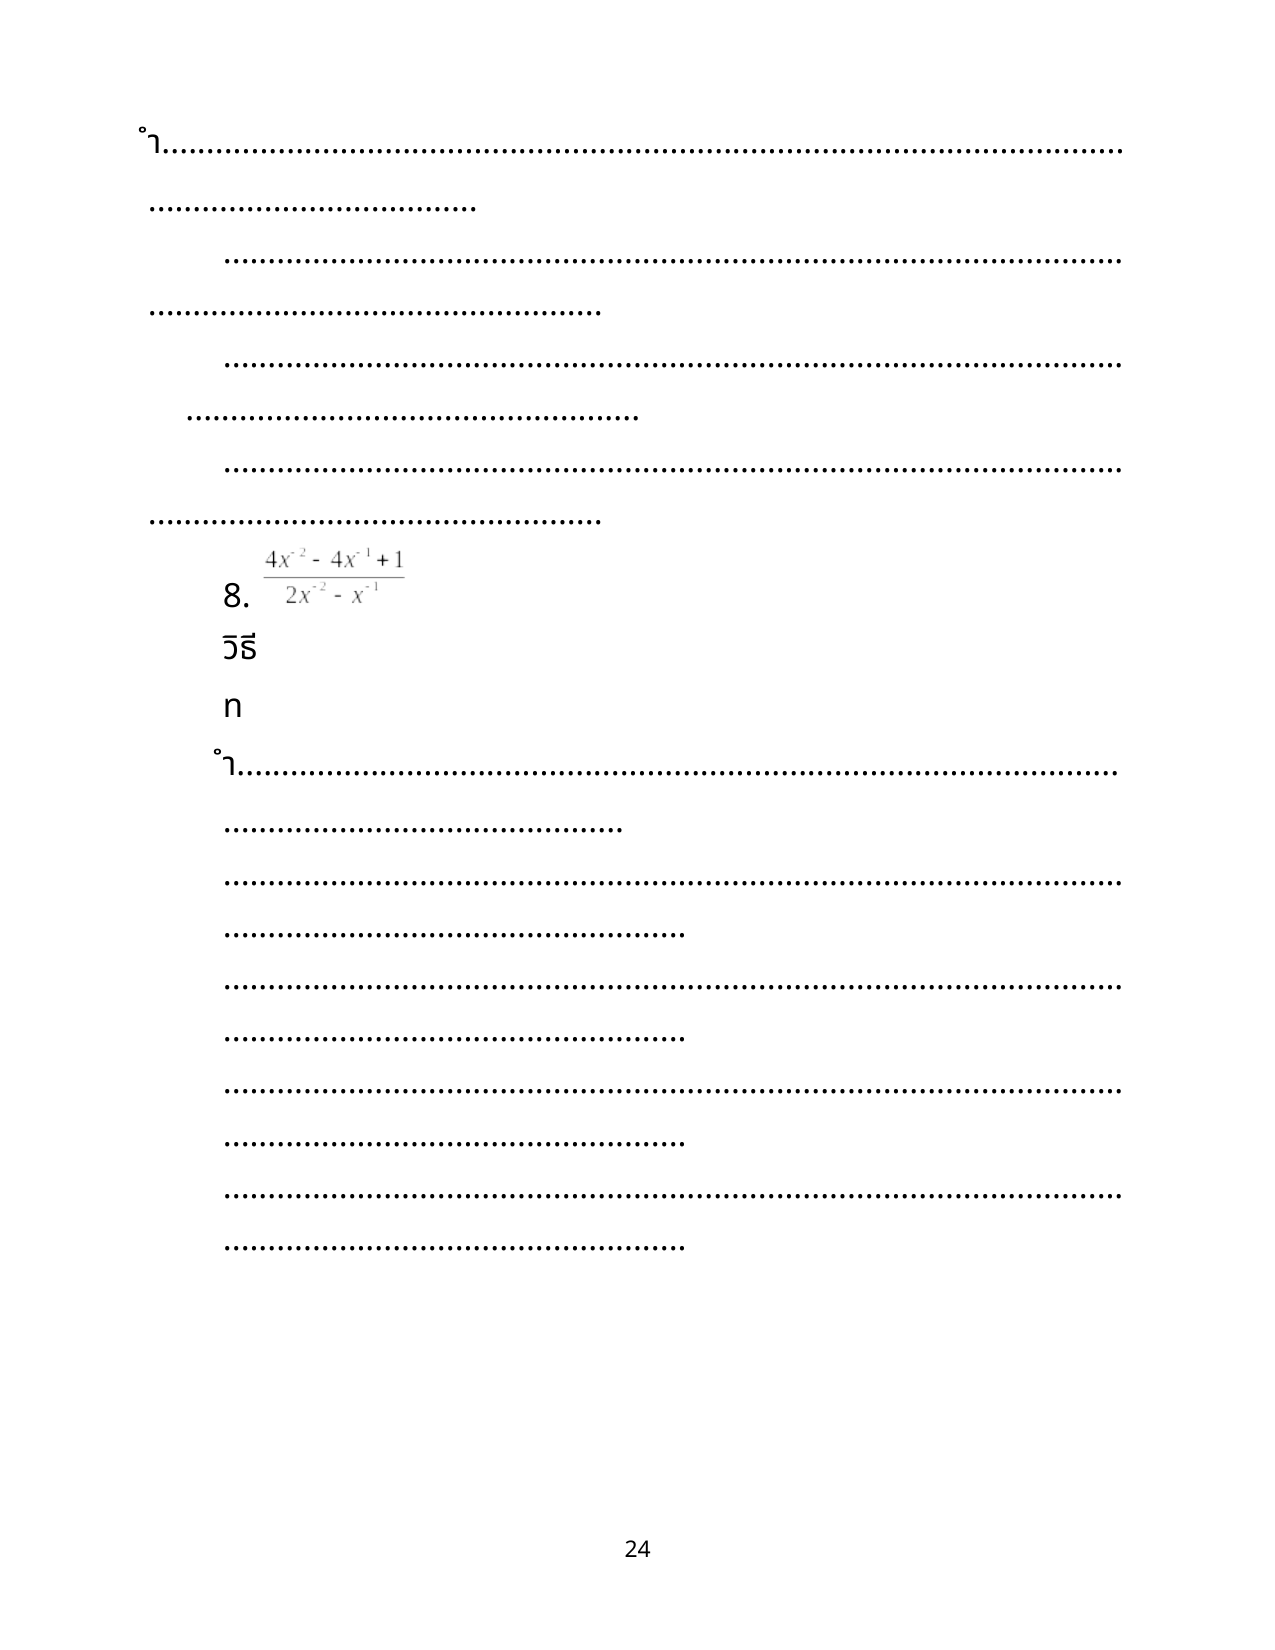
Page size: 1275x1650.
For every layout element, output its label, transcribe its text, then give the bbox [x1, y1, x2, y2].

text วิธีทำ................................................................................................................................................ [223, 624, 1127, 843]
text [148, 118, 1127, 221]
text ......................................................................................................................................................... [223, 1058, 1127, 1156]
text ......................................................................................................................................................... [223, 849, 1127, 947]
text ......................................................................................................................................................... [223, 954, 1127, 1051]
text ......................................................................................................................................................... [223, 1162, 1127, 1260]
text 8. [148, 541, 1127, 617]
